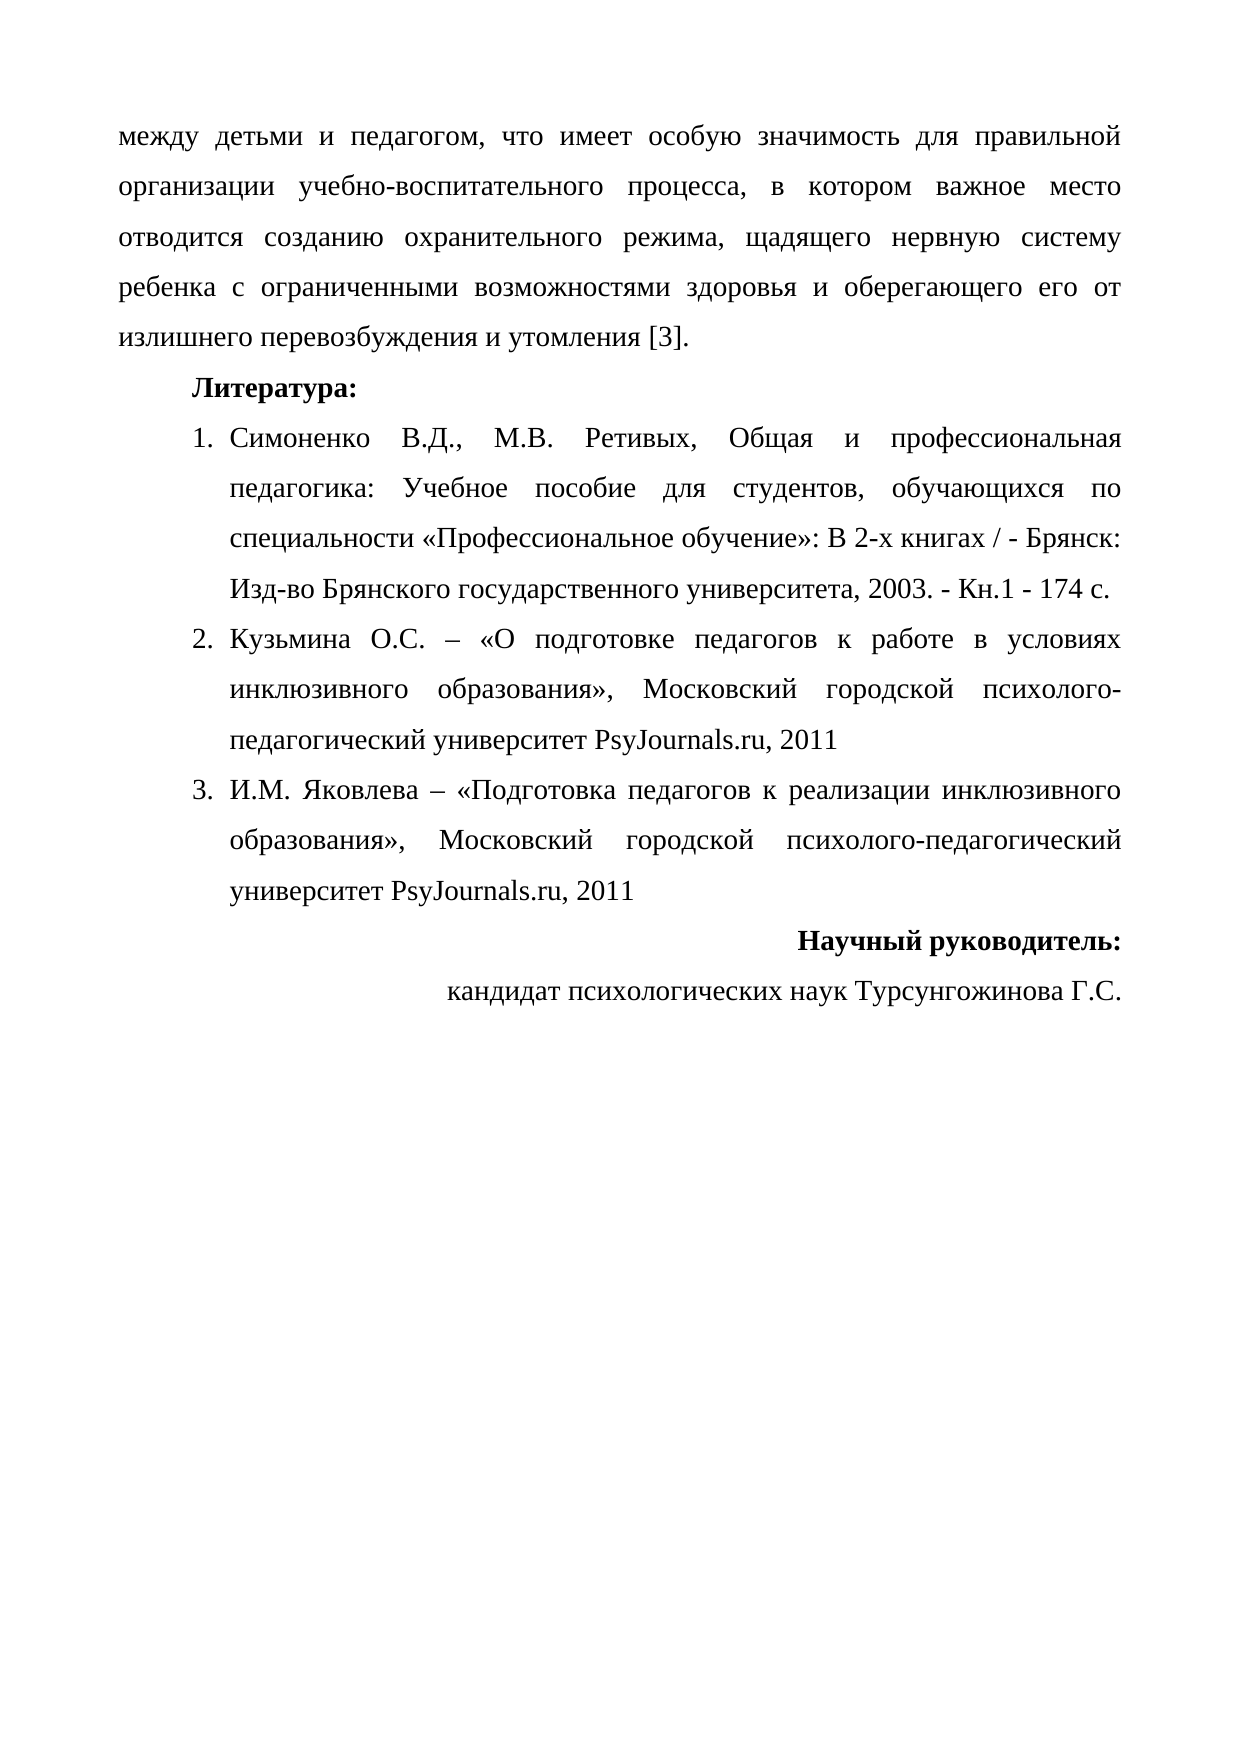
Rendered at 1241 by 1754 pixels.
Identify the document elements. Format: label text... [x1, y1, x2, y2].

text Научный руководитель: [118, 923, 1122, 957]
list И.М. Яковлева – «Подготовка педагогов к реализации инклюзивного образования», Московский городской психолого-педагогический университет PsyJournals.ru, 2011 [192, 772, 1122, 906]
list Кузьмина О.С. – «О подготовке педагогов к работе в условиях инклюзивного образования», Московский городской психолого-педагогический университет PsyJournals.ru, 2011 [192, 621, 1122, 755]
text Литература: [118, 370, 1122, 403]
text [118, 118, 1122, 353]
list Симоненко В.Д., М.В. Ретивых, Общая и профессиональная педагогика: Учебное пособие для студентов, обучающихся по специальности «Профессиональное обучение»: В 2-х книгах / - Брянск: Изд-во Брянского государственного университета, 2003. - Кн.1 - 174 с. [192, 420, 1122, 604]
text кандидат психологических наук Турсунгожинова Г.С. [118, 973, 1122, 1007]
